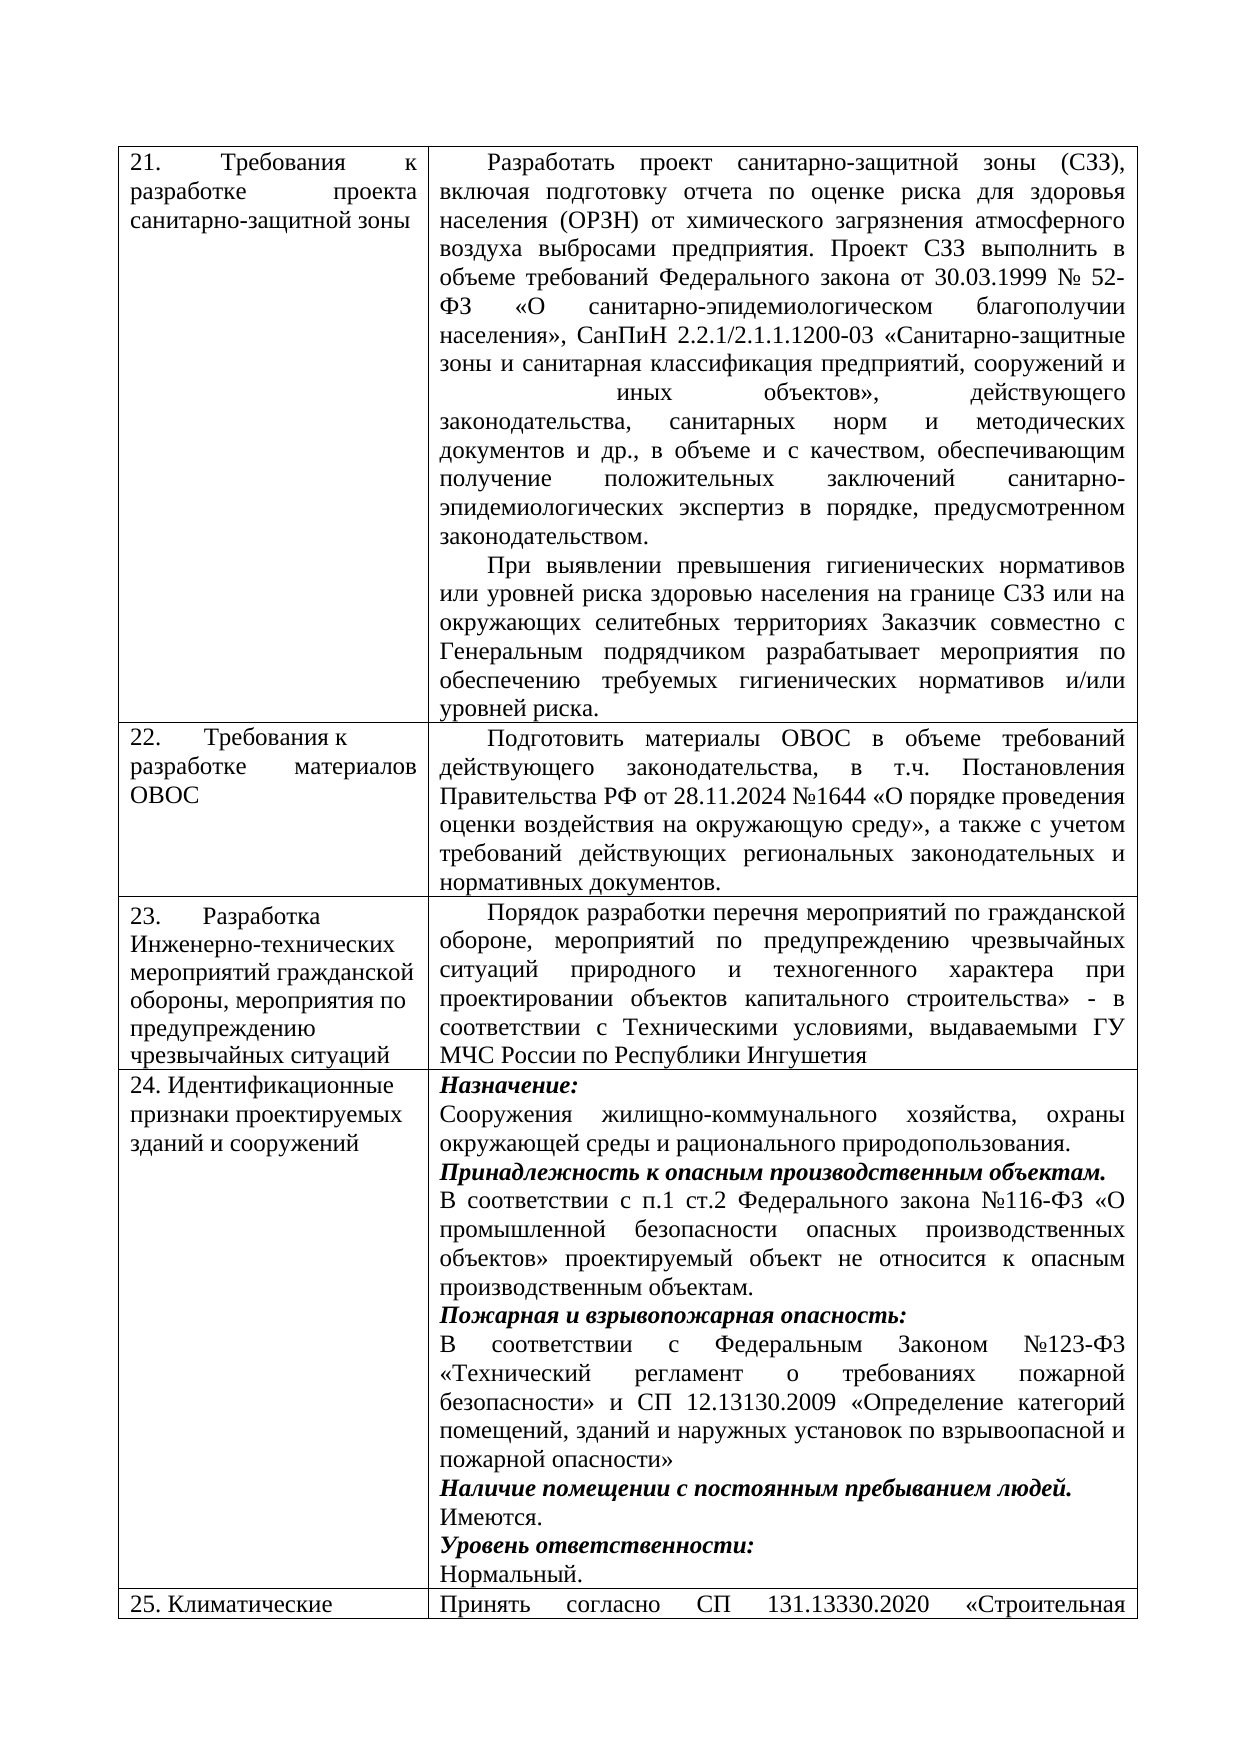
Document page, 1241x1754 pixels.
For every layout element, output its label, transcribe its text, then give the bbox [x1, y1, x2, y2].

table_cell Порядок разработки перечня мероприятий по гражданской обороне, мероприятий по предупреждению чрезвычайных ситуаций природного и техногенного характера при проектировании объектов капитального строительства» - в соответствии с Техническими условиями, выдаваемыми ГУ МЧС России по Республики Ингушетия [429, 897, 1137, 1069]
table_cell 24. Идентификационные признаки проектируемых зданий и сооружений [119, 1070, 428, 1588]
table_cell Разработать проект санитарно-защитной зоны (СЗЗ), включая подготовку отчета по оценке риска для здоровья населения (ОРЗН) от химического загрязнения атмосферного воздуха выбросами предприятия. Проект СЗЗ выполнить в объеме требований Федерального закона от 30.03.1999 № 52- ФЗ «О санитарно-эпидемиологическом благополучии населения», СанПиН 2.2.1/2.1.1.1200-03 «Санитарно-защитные зоны и санитарная классификация предприятий, сооружений и иных объектов», действующего законодательства, санитарных норм и методических документов и др., в объеме и с качеством, обеспечивающим получение положительных заключений санитарно-эпидемиологических экспертиз в порядке, предусмотренном законодательством. При выявлении превышения гигиенических нормативов или уровней риска здоровью населения на границе СЗЗ или на окружающих селитебных территориях Заказчик совместно с Генеральным подрядчиком разрабатывает мероприятия по обеспечению требуемых гигиенических нормативов и/или уровней риска. [429, 147, 1137, 722]
table_cell 23. Разработка Инженерно-технических мероприятий гражданской обороны, мероприятия по предупреждению чрезвычайных ситуаций [119, 897, 428, 1069]
table_cell Подготовить материалы ОВОС в объеме требований действующего законодательства, в т.ч. Постановления Правительства РФ от 28.11.2024 №1644 «О порядке проведения оценки воздействия на окружающую среду», а также с учетом требований действующих региональных законодательных и нормативных документов. [429, 723, 1137, 896]
table_cell Назначение: Сооружения жилищно-коммунального хозяйства, охраны окружающей среды и рационального природопользования. Принадлежность к опасным производственным объектам. В соответствии с п.1 ст.2 Федерального закона №116-ФЗ «О промышленной безопасности опасных производственных объектов» проектируемый объект не относится к опасным производственным объектам. Пожарная и взрывопожарная опасность: В соответствии с Федеральным Законом №123-Ф3 «Технический регламент о требованиях пожарной безопасности» и СП 12.13130.2009 «Определение категорий помещений, зданий и наружных установок по взрывоопасной и пожарной опасности» Наличие помещении с постоянным пребыванием людей. Имеются. Уровень ответственности: Нормальный. [429, 1070, 1137, 1588]
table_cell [119, 1589, 428, 1618]
table_cell 22. Требования к разработке материалов ОВОС [119, 723, 428, 896]
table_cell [429, 1589, 1137, 1618]
table_cell 21. Требования к разработке проекта санитарно-защитной зоны [119, 147, 428, 722]
